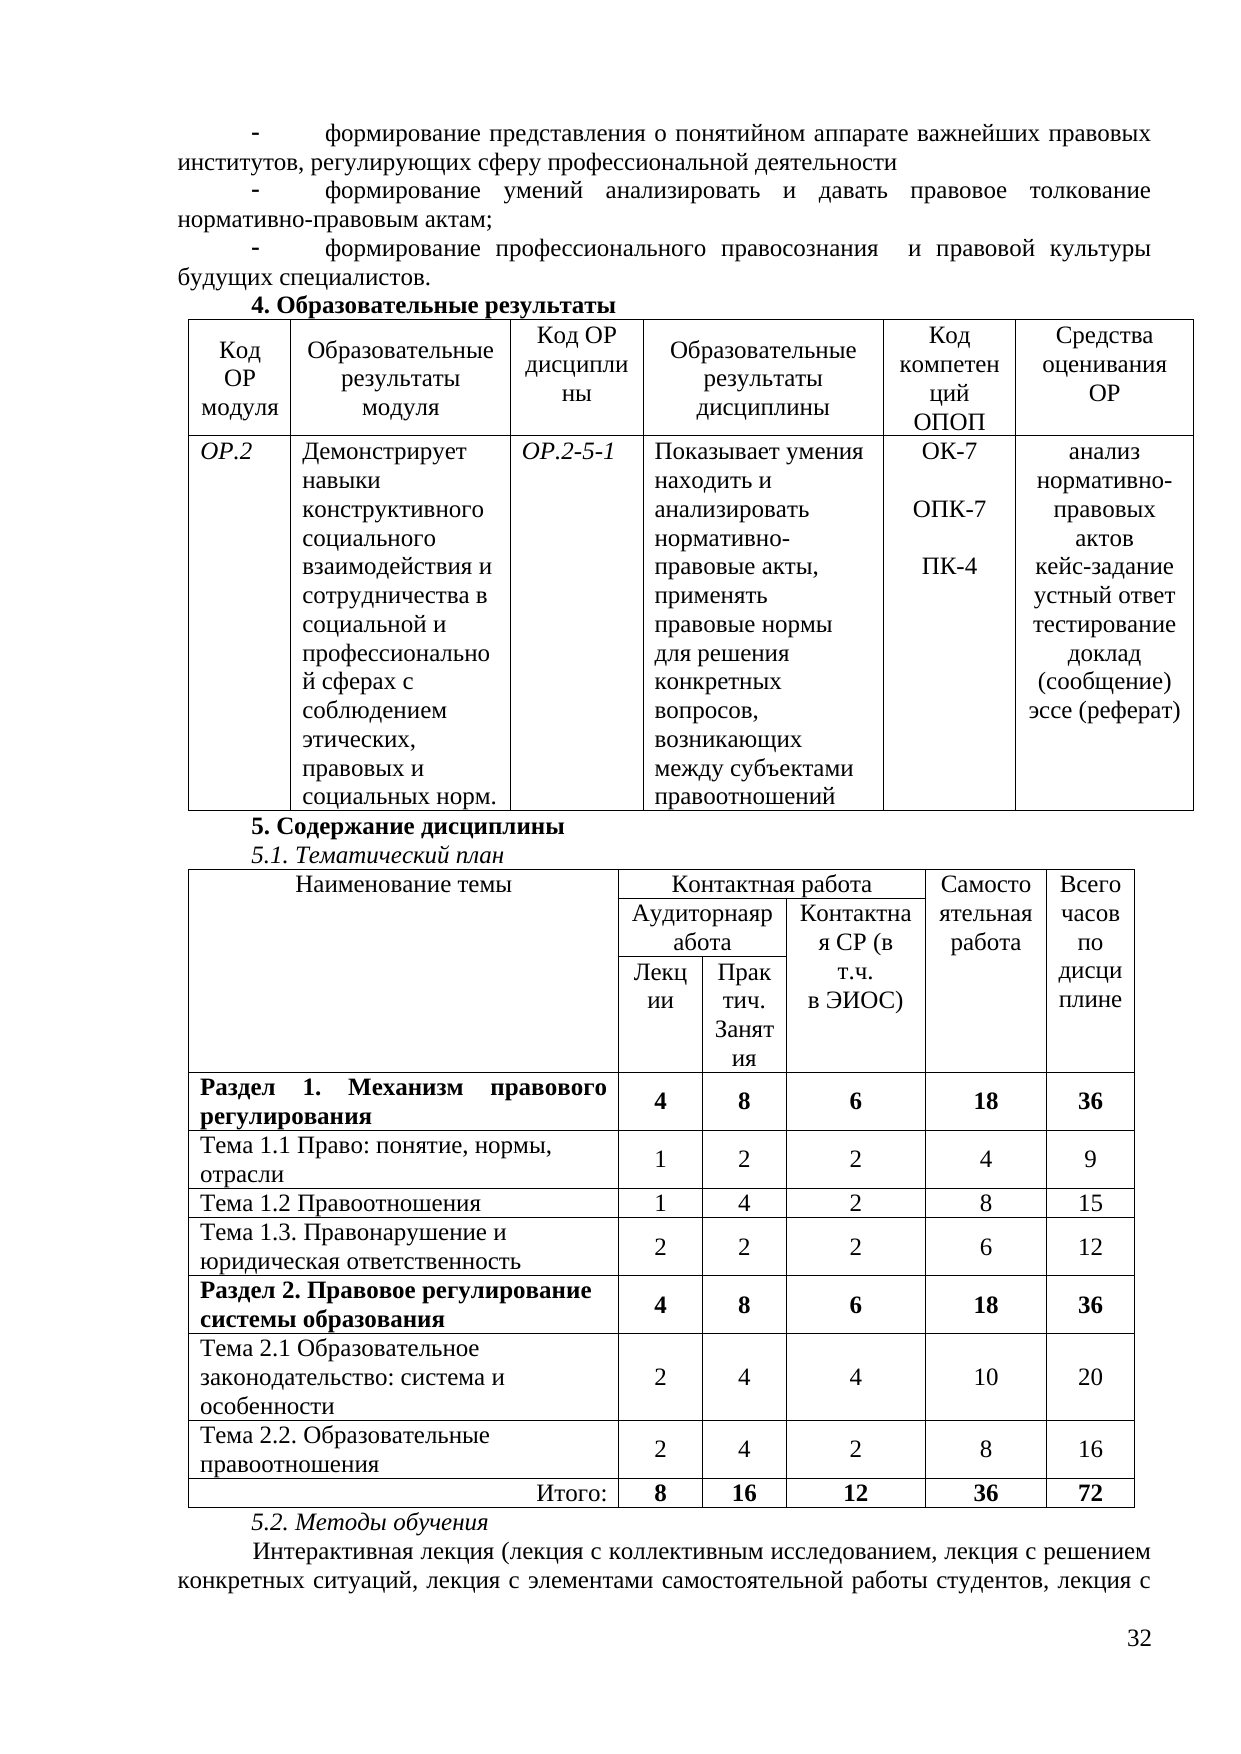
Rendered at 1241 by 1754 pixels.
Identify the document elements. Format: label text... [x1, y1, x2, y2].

table_cell 2 [619, 1218, 702, 1275]
table_header Код ОР модуля [189, 320, 290, 435]
table_header Код компетенций ОПОП [884, 320, 1015, 435]
table_cell 2 [787, 1421, 925, 1478]
text 4. Образовательные результаты [177, 291, 1152, 319]
table_cell 8 [703, 1073, 786, 1129]
table_cell 2 [787, 1131, 925, 1188]
table_cell 2 [619, 1334, 702, 1420]
table_cell 1 [619, 1131, 702, 1188]
table_cell 12 [787, 1479, 925, 1507]
table_cell 18 [926, 1073, 1046, 1129]
table_cell Аудиторнаяработа [619, 899, 786, 956]
table_cell Тема 2.1 Образовательное законодательство: система и особенности [189, 1334, 618, 1420]
text 5.2. Методы обучения [177, 1507, 1152, 1536]
table_header Образовательные результаты дисциплины [644, 320, 883, 435]
table_cell ОР.2-5-1 [511, 436, 643, 810]
table_header Средства оценивания ОР [1016, 320, 1193, 435]
table_header Всего часов по дисциплине [1047, 870, 1134, 1072]
table_cell 8 [926, 1189, 1046, 1217]
table_cell Тема 2.2. Образовательные правоотношения [189, 1421, 618, 1478]
table_cell 8 [703, 1276, 786, 1333]
table_cell 36 [926, 1479, 1046, 1507]
table_cell 12 [1047, 1218, 1134, 1275]
table_cell 2 [703, 1218, 786, 1275]
table_cell 4 [619, 1276, 702, 1333]
table_cell 36 [1047, 1073, 1134, 1129]
table_cell 2 [787, 1189, 925, 1217]
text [177, 1536, 1152, 1594]
table_cell Контактная СР (в т.ч. в ЭИОС) [787, 899, 925, 1072]
table_cell 8 [926, 1421, 1046, 1478]
text 5. Содержание дисциплины [177, 811, 1152, 840]
table_cell 4 [787, 1334, 925, 1420]
table_cell 4 [703, 1421, 786, 1478]
table_cell Раздел 1. Механизм правового регулирования [189, 1073, 618, 1129]
table_cell 4 [703, 1334, 786, 1420]
table_cell ОР.2 [189, 436, 290, 810]
table_header Образовательные результаты модуля [291, 320, 510, 435]
table_cell Итого: [189, 1479, 618, 1507]
table_header Код ОР дисциплины [511, 320, 643, 435]
table_cell Показывает умения находить и анализировать нормативно-правовые акты, применять правовые нормы для решения конкретных вопросов, возникающих между субъектами правоотношений [644, 436, 883, 810]
table_cell 16 [1047, 1421, 1134, 1478]
table_cell Демонстрирует навыки конструктивного социального взаимодействия и сотрудничества в социальной и профессиональной сферах с соблюдением этических, правовых и социальных норм. [291, 436, 510, 810]
list формирование представления о понятийном аппарате важнейших правовых институтов, регулирующих сферу профессиональной деятельности [177, 118, 1152, 176]
text 5.1. Тематический план [177, 840, 1152, 869]
table_cell 6 [926, 1218, 1046, 1275]
table_cell 36 [1047, 1276, 1134, 1333]
table_cell 16 [703, 1479, 786, 1507]
table_cell Лекции [619, 957, 702, 1072]
table_cell Тема 1.2 Правоотношения [189, 1189, 618, 1217]
table_cell 2 [619, 1421, 702, 1478]
table_cell Тема 1.3. Правонарушение и юридическая ответственность [189, 1218, 618, 1275]
table_cell 18 [926, 1276, 1046, 1333]
table_cell 2 [787, 1218, 925, 1275]
table_cell 1 [619, 1189, 702, 1217]
table_cell 4 [619, 1073, 702, 1129]
table_cell 20 [1047, 1334, 1134, 1420]
table_cell 72 [1047, 1479, 1134, 1507]
table_cell 10 [926, 1334, 1046, 1420]
list формирование профессионального правосознания и правовой культуры будущих специалистов. [177, 233, 1152, 291]
table_cell 2 [703, 1131, 786, 1188]
table_cell Тема 1.1 Право: понятие, нормы, отрасли [189, 1131, 618, 1188]
table_cell 9 [1047, 1131, 1134, 1188]
table_cell 6 [787, 1276, 925, 1333]
table_cell 8 [619, 1479, 702, 1507]
table_header Контактная работа [619, 870, 925, 898]
table_header Самостоятельная работа [926, 870, 1046, 1072]
table_cell 4 [703, 1189, 786, 1217]
table_cell 15 [1047, 1189, 1134, 1217]
table_cell 4 [926, 1131, 1046, 1188]
table_cell Практич. Занятия [703, 957, 786, 1072]
table_cell ОК-7 ОПК-7 ПК-4 [884, 436, 1015, 810]
list формирование умений анализировать и давать правовое толкование нормативно-правовым актам; [177, 176, 1152, 233]
table_cell 6 [787, 1073, 925, 1129]
table_cell анализ нормативно-правовых актов кейс-задание устный ответ тестирование доклад (сообщение) эссе (реферат) [1016, 436, 1193, 810]
table_header Наименование темы [189, 870, 618, 1072]
table_cell Раздел 2. Правовое регулирование системы образования [189, 1276, 618, 1333]
